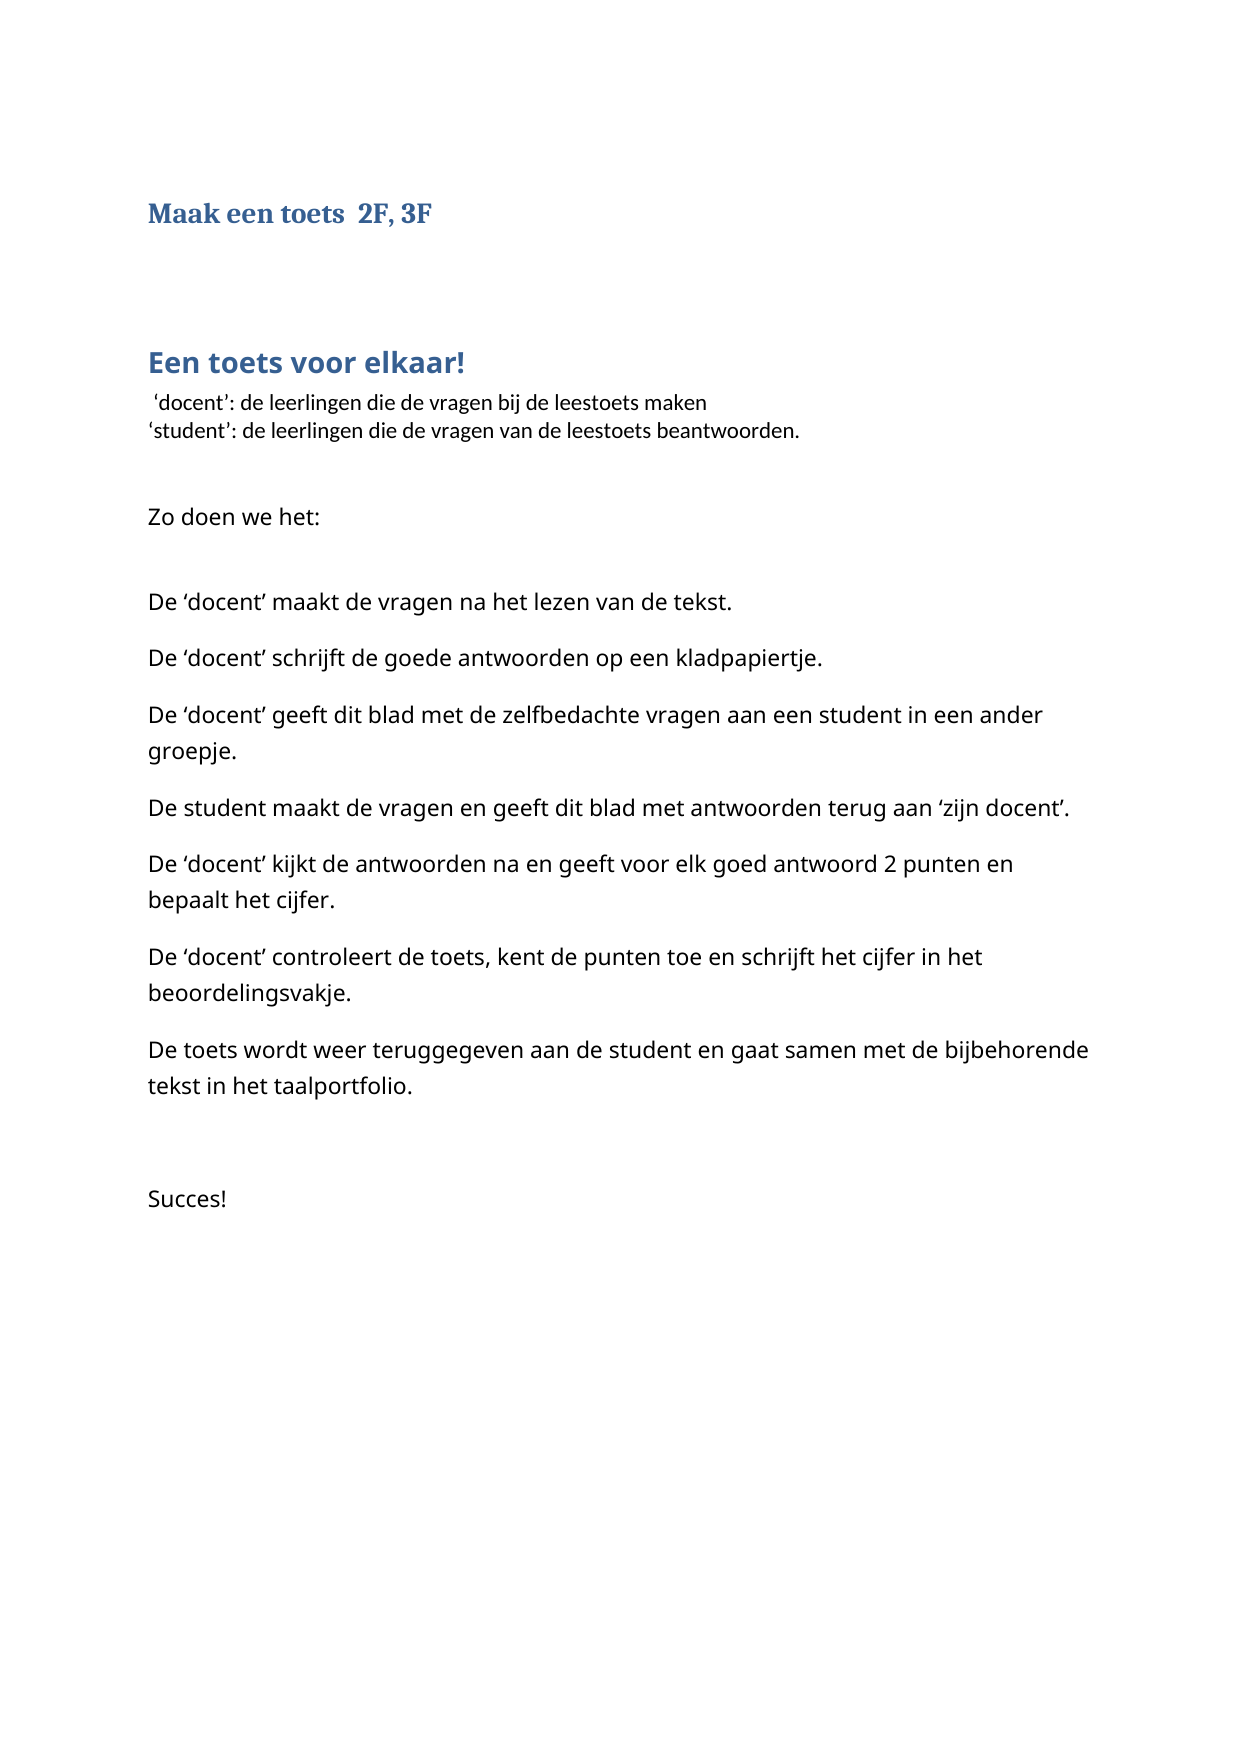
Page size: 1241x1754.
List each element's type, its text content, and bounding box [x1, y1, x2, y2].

text De ‘docent’ maakt de vragen na het lezen van de tekst. [148, 585, 1093, 617]
subtitle Een toets voor elkaar! [148, 342, 1093, 382]
text ‘student’: de leerlingen die de vragen van de leestoets beantwoorden. [148, 416, 1093, 444]
text ‘docent’: de leerlingen die de vragen bij de leestoets maken [148, 388, 1093, 416]
text De toets wordt weer teruggegeven aan de student en gaat samen met de bijbehorende tekst in het taalportfolio. [148, 1034, 1093, 1101]
text Zo doen we het: [148, 501, 1093, 532]
text De ‘docent’ controleert de toets, kent de punten toe en schrijft het cijfer in het beoordelingsvakje. [148, 941, 1093, 1008]
subtitle Maak een toets 2F, 3F [148, 198, 1093, 231]
text De student maakt de vragen en geeft dit blad met antwoorden terug aan ‘zijn docent’. [148, 792, 1093, 823]
text De ‘docent’ kijkt de antwoorden na en geeft voor elk goed antwoord 2 punten en bepaalt het cijfer. [148, 848, 1093, 916]
text De ‘docent’ geeft dit blad met de zelfbedachte vragen aan een student in een ander groepje. [148, 699, 1093, 766]
text Succes! [148, 1183, 1093, 1214]
text De ‘docent’ schrijft de goede antwoorden op een kladpapiertje. [148, 642, 1093, 673]
